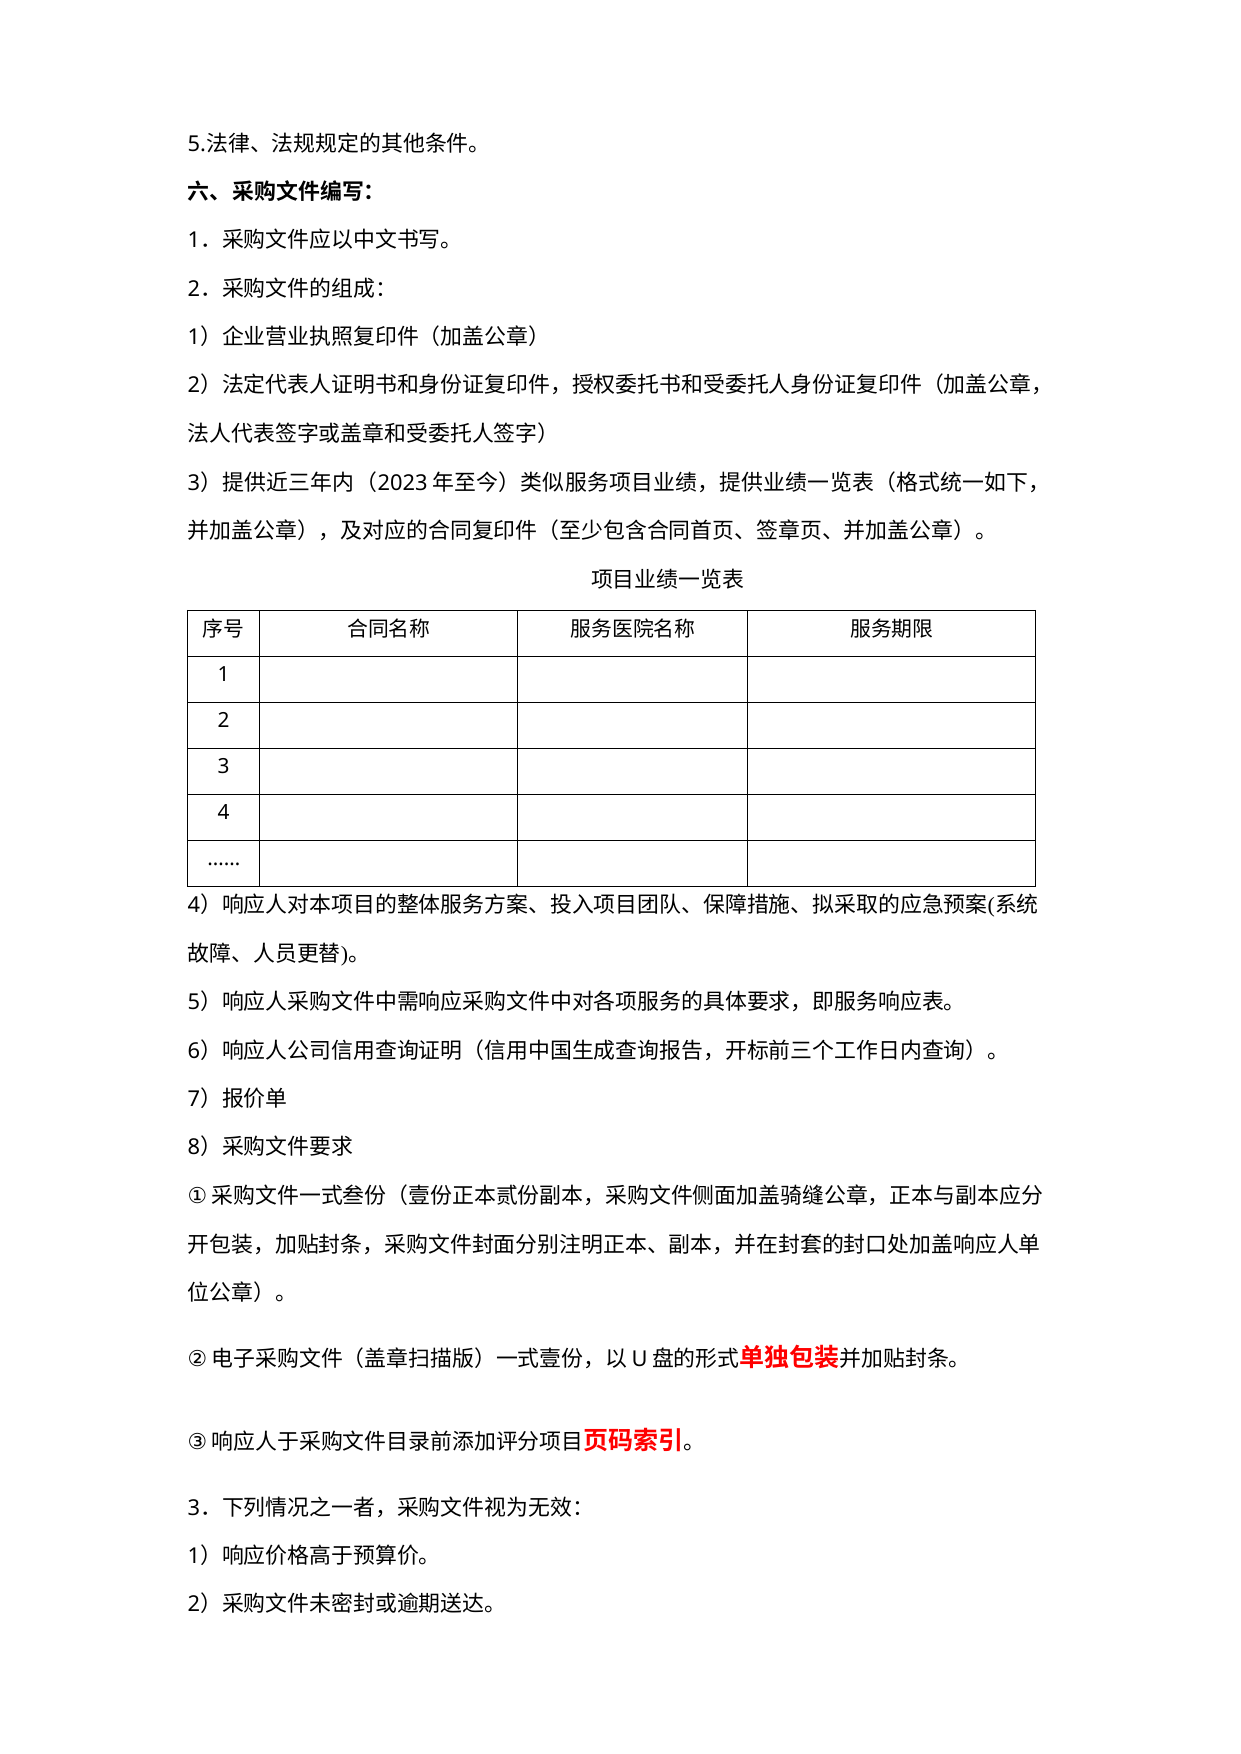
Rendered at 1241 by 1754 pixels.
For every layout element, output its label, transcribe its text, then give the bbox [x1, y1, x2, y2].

text 1．采购文件应以中文书写。 [187, 222, 1053, 255]
table_cell [748, 749, 1035, 794]
text 1）响应价格高于预算价。 [187, 1538, 1053, 1570]
text 1）企业营业执照复印件（加盖公章） [187, 319, 1053, 351]
text 5.法律、法规规定的其他条件。 [187, 126, 1053, 158]
text 3）提供近三年内（2023年至今）类似服务项目业绩，提供业绩一览表（格式统一如下，并加盖公章），及对应的合同复印件（至少包含合同首页、签章页、并加盖公章）。 [187, 464, 1053, 546]
table_cell [748, 841, 1035, 886]
table_cell 3 [188, 749, 259, 794]
table_header 序号 [188, 611, 259, 656]
table_cell [260, 657, 517, 702]
text 6）响应人公司信用查询证明（信用中国生成查询报告，开标前三个工作日内查询）。 [187, 1032, 1053, 1065]
table_cell [748, 703, 1035, 748]
text 2）法定代表人证明书和身份证复印件，授权委托书和受委托人身份证复印件（加盖公章，法人代表签字或盖章和受委托人签字） [187, 367, 1053, 448]
table_cell [748, 795, 1035, 840]
table_header 服务医院名称 [518, 611, 747, 656]
table_cell [260, 749, 517, 794]
table_cell 1 [188, 657, 259, 702]
table_cell [518, 703, 747, 748]
text 3．下列情况之一者，采购文件视为无效： [187, 1489, 1053, 1522]
table_cell 4 [188, 795, 259, 840]
text 项目业绩一览表 [282, 561, 1053, 594]
table_cell [518, 657, 747, 702]
table_cell [748, 657, 1035, 702]
table_header 服务期限 [748, 611, 1035, 656]
text 7）报价单 [187, 1081, 1053, 1113]
table_cell [260, 795, 517, 840]
table_cell [518, 749, 747, 794]
table_cell [518, 841, 747, 886]
table_cell [518, 795, 747, 840]
text 5）响应人采购文件中需响应采购文件中对各项服务的具体要求，即服务响应表。 [187, 984, 1053, 1017]
text ③响应人于采购文件目录前添加评分项目页码索引。 [187, 1406, 1053, 1471]
table_cell 2 [188, 703, 259, 748]
text 2）采购文件未密封或逾期送达。 [187, 1586, 1053, 1619]
text ①采购文件一式叁份（壹份正本贰份副本，采购文件侧面加盖骑缝公章，正本与副本应分开包装，加贴封条，采购文件封面分别注明正本、副本，并在封套的封口处加盖响应人单位公章）。 [187, 1177, 1053, 1307]
list 采购文件编写： [187, 174, 1053, 206]
text ②电子采购文件（盖章扫描版）一式壹份，以U盘的形式单独包装并加贴封条。 [187, 1323, 1053, 1388]
text 2．采购文件的组成： [187, 271, 1053, 303]
text 4）响应人对本项目的整体服务方案、投入项目团队、保障措施、拟采取的应急预案(系统故障、人员更替)。 [187, 887, 1053, 968]
table_cell [260, 841, 517, 886]
table_header 合同名称 [260, 611, 517, 656]
text 8）采购文件要求 [187, 1129, 1053, 1162]
table_cell …… [188, 841, 259, 886]
table_cell [260, 703, 517, 748]
